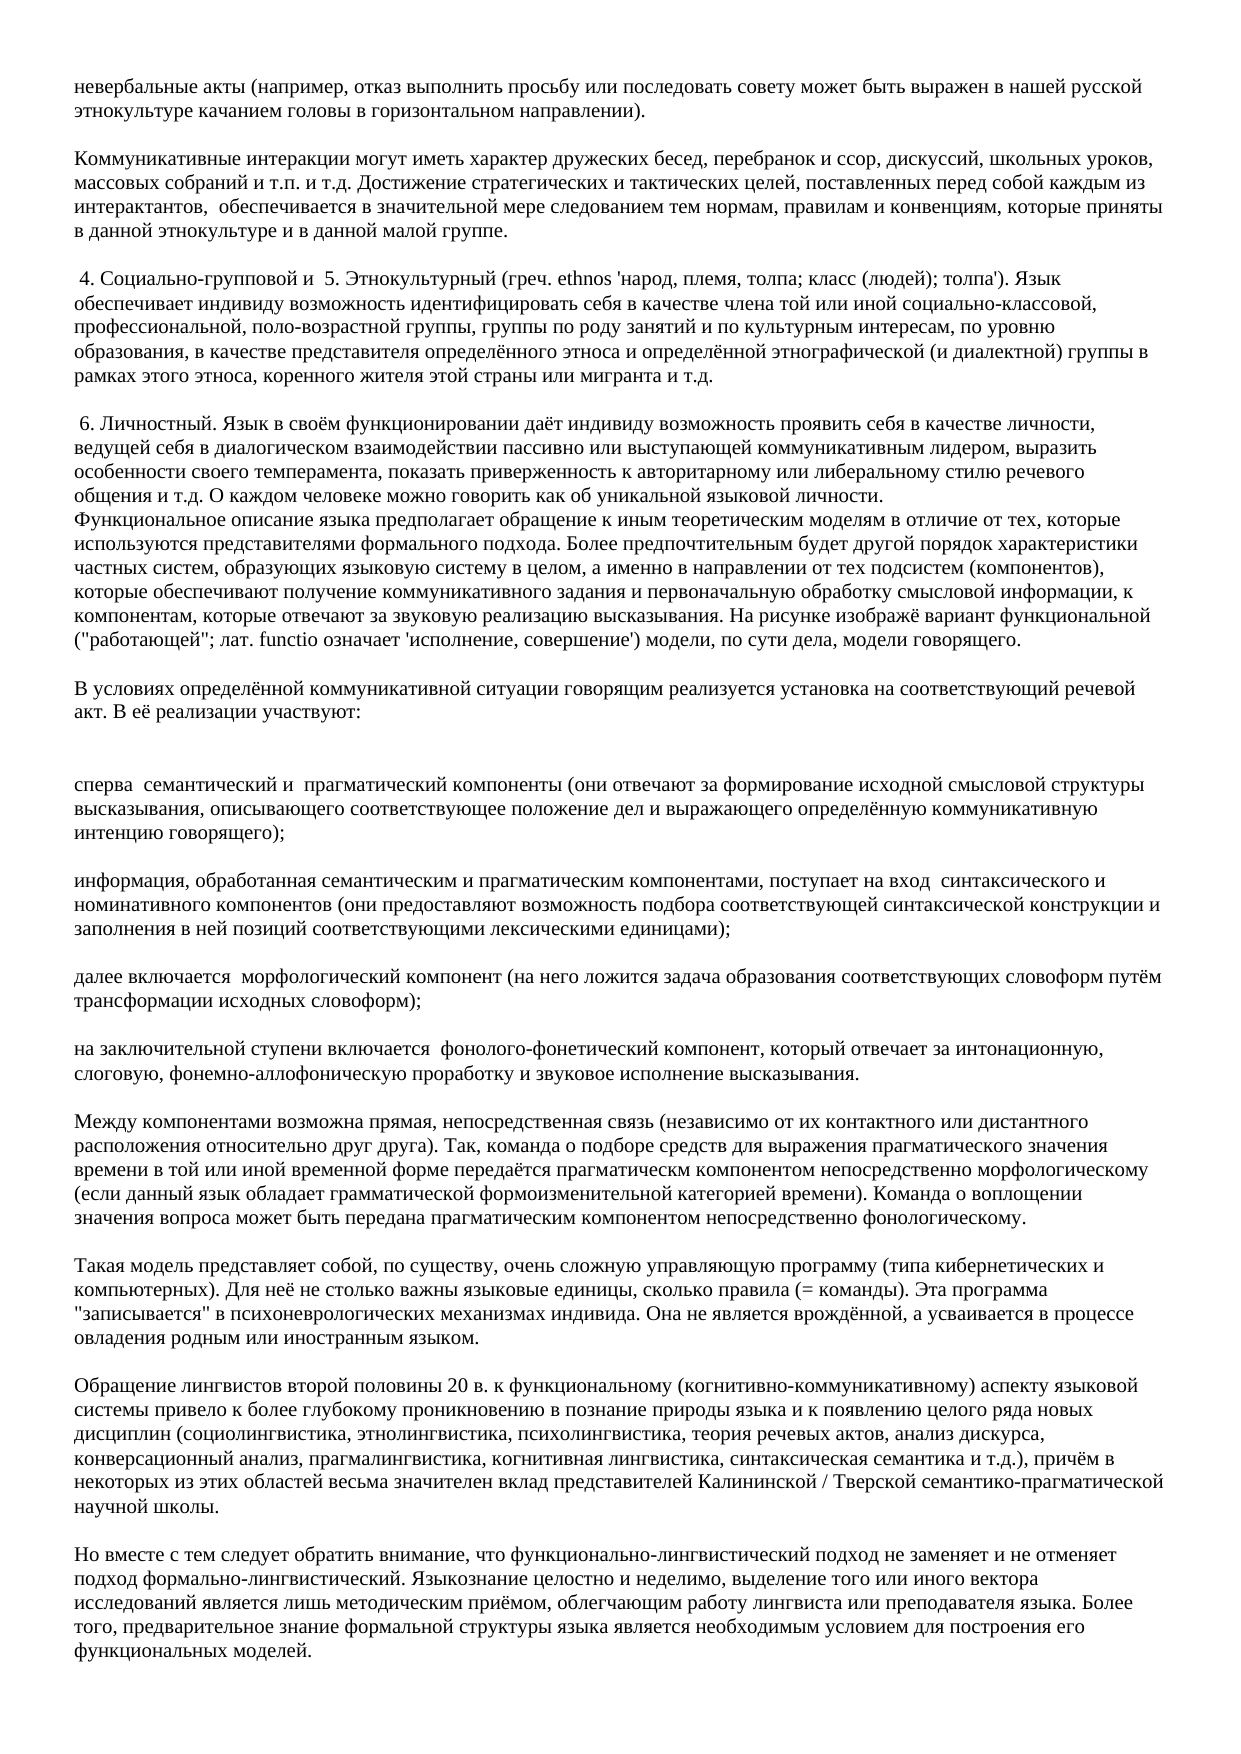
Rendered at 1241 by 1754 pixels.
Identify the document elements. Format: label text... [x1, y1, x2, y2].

text сперва семантический и прагматический компоненты (они отвечают за формирование исходной смысловой структуры высказывания, описывающего соответствующее положение дел и выражающего определённую коммуникативную интенцию говорящего); [74, 772, 1167, 844]
text информация, обработанная семантическим и прагматическим компонентами, поступает на вход синтаксического и номинативного компонентов (они предоставляют возможность подбора соответствующей синтаксической конструкции и заполнения в ней позиций соответствующими лексическими единицами); [74, 868, 1167, 940]
text В условиях определённой коммуникативной ситуации говорящим реализуется установка на соответствующий речевой акт. В её реализации участвуют: [74, 675, 1167, 723]
text Коммуникативные интеракции могут иметь характер дружеских бесед, перебранок и ссор, дискуссий, школьных уроков, массовых собраний и т.п. и т.д. Достижение стратегических и тактических целей, поставленных перед собой каждым из интерактантов, обеспечивается в значительной мере следованием тем нормам, правилам и конвенциям, которые приняты в данной этнокультуре и в данной малой группе. [74, 146, 1167, 242]
text Функциональное описание языка предполагает обращение к иным теоретическим моделям в отличие от тех, которые используются представителями формального подхода. Более предпочтительным будет другой порядок характеристики частных систем, образующих языковую систему в целом, а именно в направлении от тех подсистем (компонентов), которые обеспечивают получение коммуникативного задания и первоначальную обработку смысловой информации, к компонентам, которые отвечают за звуковую реализацию высказывания. На рисунке изображё вариант функциональной ("работающей"; лат. functio означает 'исполнение, совершение') модели, по сути дела, модели говорящего. [74, 507, 1167, 651]
text Такая модель представляет собой, по существу, очень сложную управляющую программу (типа кибернетических и компьютерных). Для неё не столько важны языковые единицы, сколько правила (= команды). Эта программа "записывается" в психоневрологических механизмах индивида. Она не является врождённой, а усваивается в процессе овладения родным или иностранным языком. [74, 1253, 1167, 1349]
text 6. Личностный. Язык в своём функционировании даёт индивиду возможность проявить себя в качестве личности, ведущей себя в диалогическом взаимодействии пассивно или выступающей коммуникативным лидером, выразить особенности своего темперамента, показать приверженность к авторитарному или либеральному стилю речевого общения и т.д. О каждом человеке можно говорить как об уникальной языковой личности. [74, 411, 1167, 507]
text 4. Социально-групповой и 5. Этнокультурный (греч. ethnos 'народ, племя, толпа; класс (людей); толпа'). Язык обеспечивает индивиду возможность идентифицировать себя в качестве члена той или иной социально-классовой, профессиональной, поло-возрастной группы, группы по роду занятий и по культурным интересам, по уровню образования, в качестве представителя определённого этноса и определённой этнографической (и диалектной) группы в рамках этого этноса, коренного жителя этой страны или мигранта и т.д. [74, 266, 1167, 387]
text Но вместе с тем следует обратить внимание, что функционально-лингвистический подход не заменяет и не отменяет подход формально-лингвистический. Языкознание целостно и неделимо, выделение того или иного вектора исследований является лишь методическим приёмом, облегчающим работу лингвиста или преподавателя языка. Более того, предварительное знание формальной структуры языка является необходимым условием для построения его функциональных моделей. [74, 1542, 1167, 1662]
text далее включается морфологический компонент (на него ложится задача образования соответствующих словоформ путём трансформации исходных словоформ); [74, 964, 1167, 1012]
text на заключительной ступени включается фонолого-фонетический компонент, который отвечает за интонационную, слоговую, фонемно-аллофоническую проработку и звуковое исполнение высказывания. [74, 1036, 1167, 1084]
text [74, 74, 1167, 122]
text Обращение лингвистов второй половины 20 в. к функциональному (когнитивно-коммуникативному) аспекту языковой системы привело к более глубокому проникновению в познание природы языка и к появлению целого ряда новых дисциплин (социолингвистика, этнолингвистика, психолингвистика, теория речевых актов, анализ дискурса, конверсационный анализ, прагмалингвистика, когнитивная лингвистика, синтаксическая семантика и т.д.), причём в некоторых из этих областей весьма значителен вклад представителей Калининской / Тверской семантико-прагматической научной школы. [74, 1373, 1167, 1518]
text Между компонентами возможна прямая, непосредственная связь (независимо от их контактного или дистантного расположения относительно друг друга). Так, команда о подборе средств для выражения прагматического значения времени в той или иной временной форме передаётся прагматическм компонентом непосредственно морфологическому (если данный язык обладает грамматической формоизменительной категорией времени). Команда о воплощении значения вопроса может быть передана прагматическим компонентом непосредственно фонологическому. [74, 1108, 1167, 1229]
